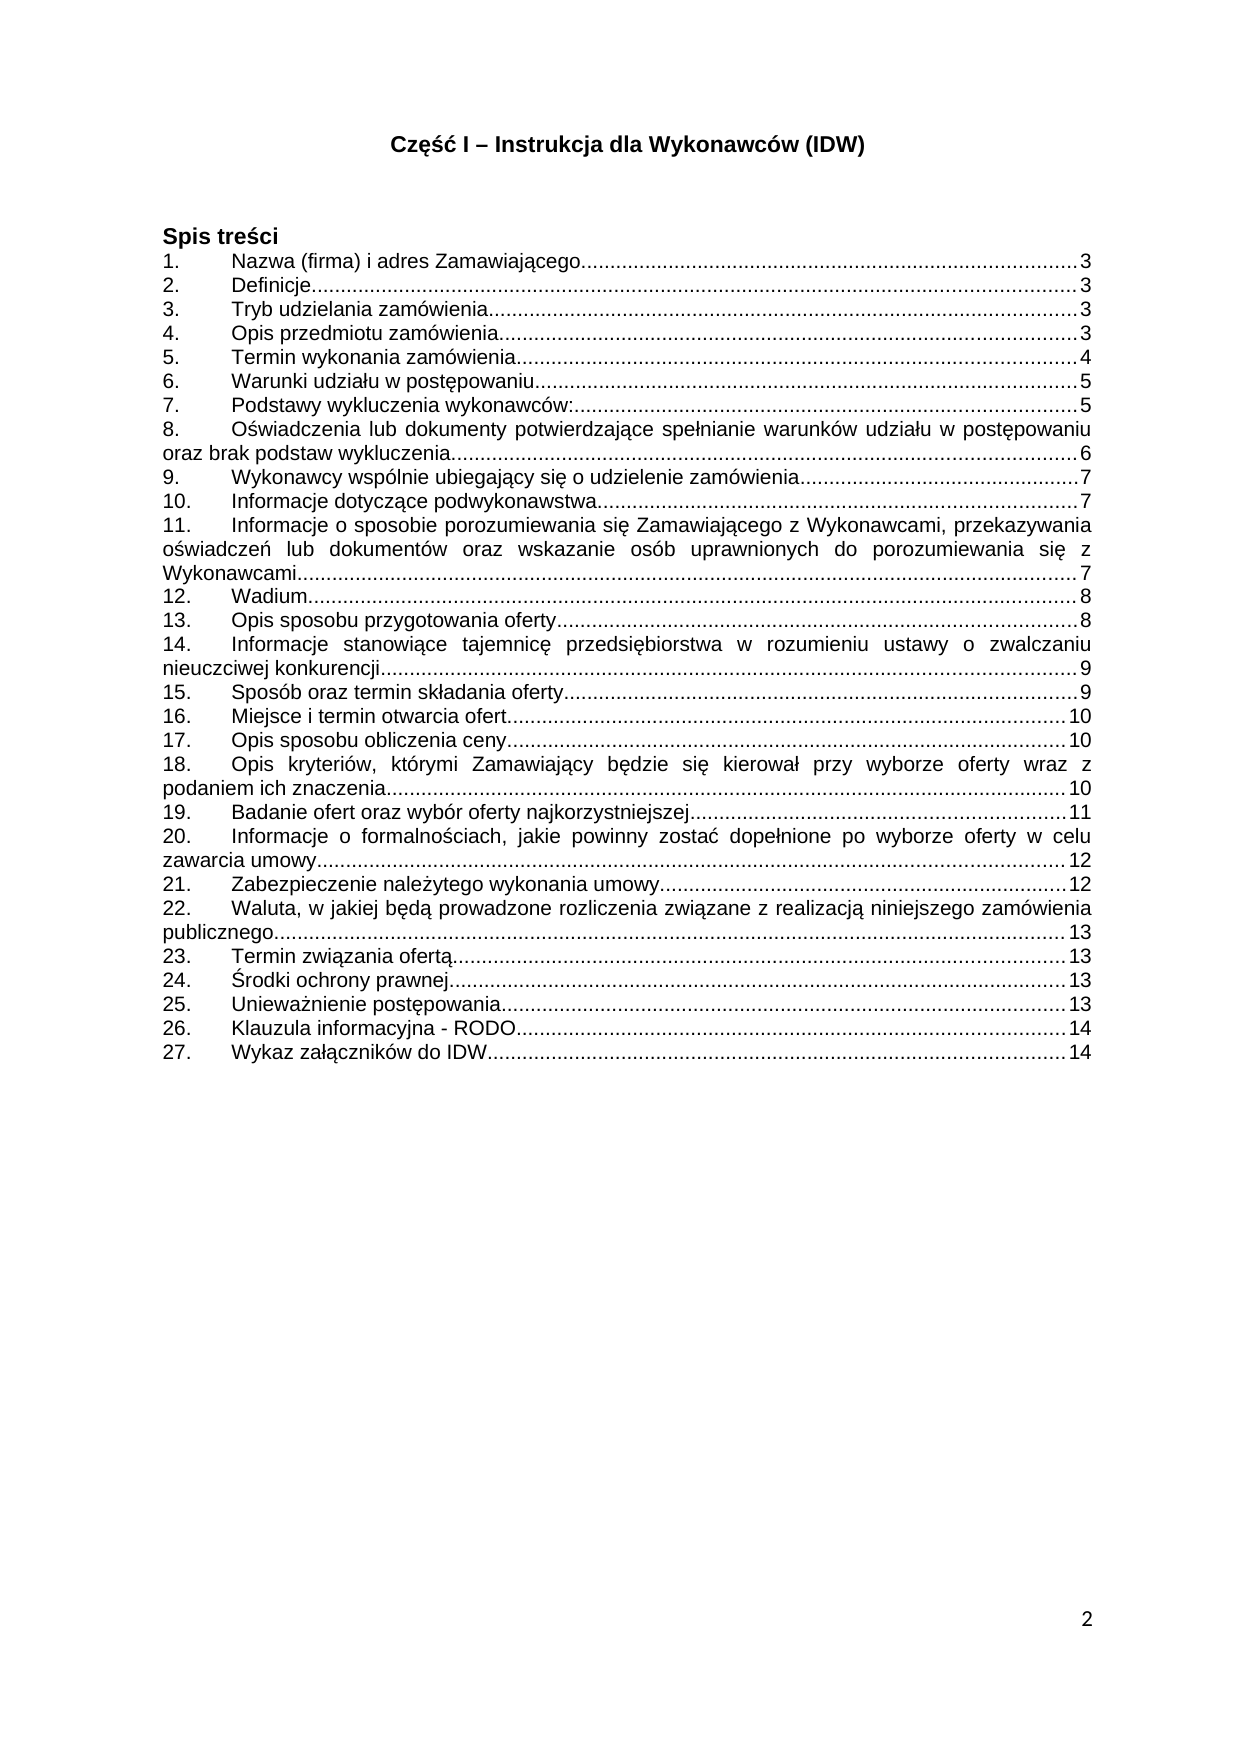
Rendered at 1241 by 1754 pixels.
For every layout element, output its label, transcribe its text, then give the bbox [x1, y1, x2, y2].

text 27. Wykaz załączników do IDW. 14 [162, 1039, 1093, 1063]
text 8. Oświadczenia lub dokumenty potwierdzające spełnianie warunków udziału w postępowaniu oraz brak podstaw wykluczenia. 6 [162, 417, 1093, 464]
text 11. Informacje o sposobie porozumiewania się Zamawiającego z Wykonawcami, przekazywania oświadczeń lub dokumentów oraz wskazanie osób uprawnionych do porozumiewania się z Wykonawcami 7 [162, 512, 1093, 584]
text 4. Opis przedmiotu zamówienia. 3 [162, 321, 1093, 345]
text 22. Waluta, w jakiej będą prowadzone rozliczenia związane z realizacją niniejszego zamówienia publicznego. 13 [162, 896, 1093, 944]
subtitle Spis treści [162, 223, 1093, 249]
text 2. Definicje. 3 [162, 273, 1093, 297]
text 16. Miejsce i termin otwarcia ofert. 10 [162, 704, 1093, 728]
text 3. Tryb udzielania zamówienia. 3 [162, 297, 1093, 321]
text 7. Podstawy wykluczenia wykonawców: 5 [162, 393, 1093, 417]
text 18. Opis kryteriów, którymi Zamawiający będzie się kierował przy wyborze oferty wraz z podaniem ich znaczenia 10 [162, 752, 1093, 800]
text 15. Sposób oraz termin składania oferty. 9 [162, 680, 1093, 704]
text 17. Opis sposobu obliczenia ceny. 10 [162, 728, 1093, 752]
text 26. Klauzula informacyjna - RODO 14 [162, 1016, 1093, 1039]
text 20. Informacje o formalnościach, jakie powinny zostać dopełnione po wyborze oferty w celu zawarcia umowy. 12 [162, 824, 1093, 872]
text 10. Informacje dotyczące podwykonawstwa. 7 [162, 488, 1093, 512]
text 9. Wykonawcy wspólnie ubiegający się o udzielenie zamówienia 7 [162, 464, 1093, 488]
text 25. Unieważnienie postępowania. 13 [162, 992, 1093, 1016]
text 13. Opis sposobu przygotowania oferty 8 [162, 608, 1093, 632]
text 12. Wadium 8 [162, 584, 1093, 608]
text 1. Nazwa (firma) i adres Zamawiającego. 3 [162, 249, 1093, 273]
text 24. Środki ochrony prawnej. 13 [162, 968, 1093, 992]
text 23. Termin związania ofertą. 13 [162, 944, 1093, 968]
text 19. Badanie ofert oraz wybór oferty najkorzystniejszej 11 [162, 800, 1093, 824]
text 5. Termin wykonania zamówienia. 4 [162, 345, 1093, 369]
text 6. Warunki udziału w postępowaniu. 5 [162, 369, 1093, 393]
text 14. Informacje stanowiące tajemnicę przedsiębiorstwa w rozumieniu ustawy o zwalczaniu nieuczciwej konkurencji. 9 [162, 632, 1093, 680]
text Część I – Instrukcja dla Wykonawców (IDW) [162, 131, 1093, 157]
text 21. Zabezpieczenie należytego wykonania umowy. 12 [162, 872, 1093, 896]
